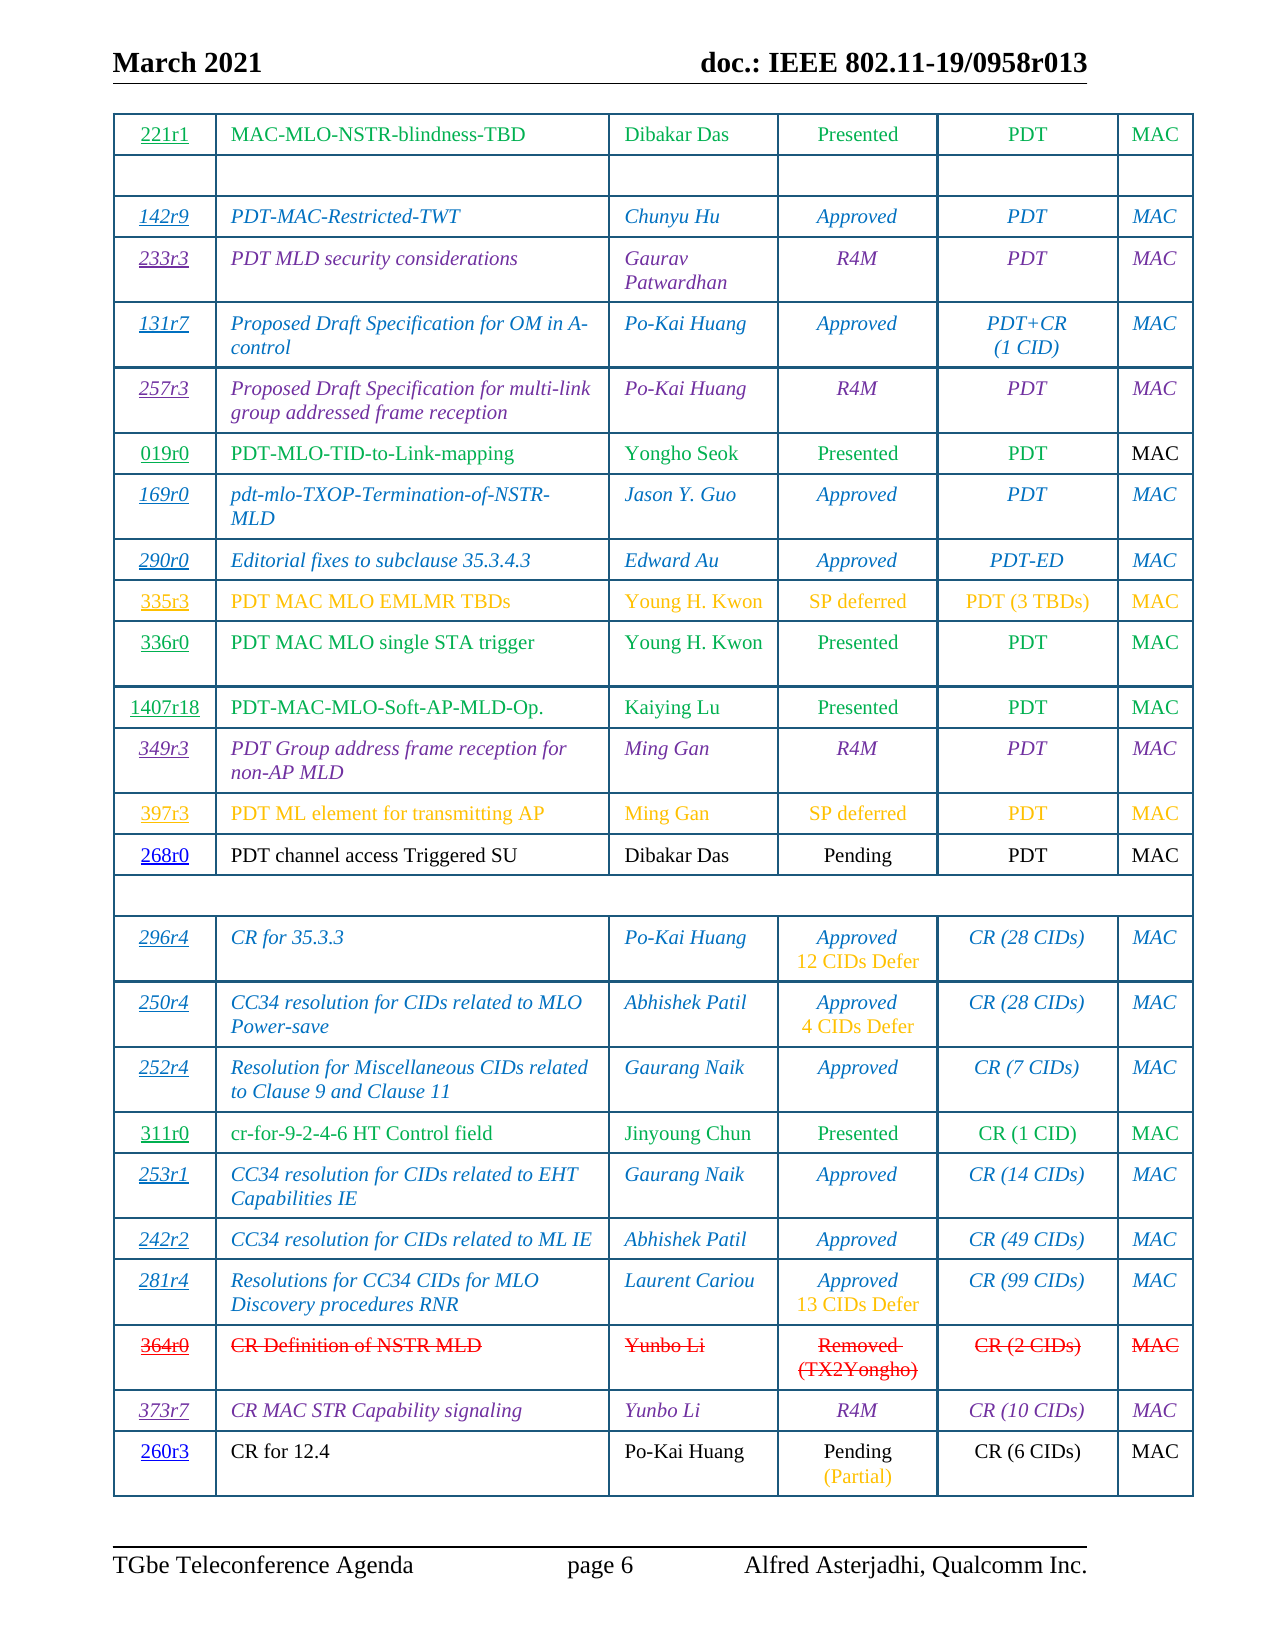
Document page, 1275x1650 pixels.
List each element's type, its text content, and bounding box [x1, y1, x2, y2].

table_cell MAC [1119, 1113, 1192, 1152]
table_cell Young H. Kwon [610, 581, 777, 620]
table_cell MAC [1119, 434, 1192, 473]
table_cell Pending (Partial) [779, 1432, 936, 1495]
table_cell cr-for-9-2-4-6 HT Control field [217, 1113, 608, 1152]
table_cell Po-Kai Huang [610, 1432, 777, 1495]
table_cell [217, 156, 608, 195]
table_cell Proposed Draft Specification for OM in A-control [217, 303, 608, 366]
table_cell 257r3 [115, 369, 215, 432]
table_cell Jinyoung Chun [610, 1113, 777, 1152]
table_cell SP deferred [779, 794, 936, 833]
table_cell R4M [779, 238, 936, 301]
table_cell Jason Y. Guo [610, 475, 777, 538]
table_cell CR Definition of NSTR MLD [217, 1326, 608, 1389]
table_cell Approved [779, 475, 936, 538]
table_cell Presented [779, 622, 936, 685]
table_cell MAC [1119, 794, 1192, 833]
table_cell Abhishek Patil [610, 983, 777, 1046]
table_cell CC34 resolution for CIDs related to MLO Power-save [217, 983, 608, 1046]
table_cell Approved 13 CIDs Defer [779, 1260, 936, 1323]
table_cell 311r0 [115, 1113, 215, 1152]
table_cell PDT MAC MLO EMLMR TBDs [217, 581, 608, 620]
table_cell Kaiying Lu [610, 688, 777, 727]
table_cell [779, 156, 936, 195]
table_cell PDT [939, 622, 1117, 685]
table_cell 336r0 [115, 622, 215, 685]
table_cell MAC [1119, 917, 1192, 980]
table_cell MAC [1119, 1391, 1192, 1430]
table_cell Ming Gan [610, 794, 777, 833]
table_cell CR (2 CIDs) [939, 1326, 1117, 1389]
table_cell Proposed Draft Specification for multi-link group addressed frame reception [217, 369, 608, 432]
table_cell CR MAC STR Capability signaling [217, 1391, 608, 1430]
table_cell CR for 35.3.3 [217, 917, 608, 980]
table_cell CR (28 CIDs) [939, 983, 1117, 1046]
table_cell 397r3 [115, 794, 215, 833]
table_cell Po-Kai Huang [610, 303, 777, 366]
table_cell 268r0 [115, 835, 215, 874]
table_cell PDT+CR (1 CID) [939, 303, 1117, 366]
table_cell pdt-mlo-TXOP-Termination-of-NSTR-MLD [217, 475, 608, 538]
table_cell CR (10 CIDs) [939, 1391, 1117, 1430]
table_cell PDT (3 TBDs) [939, 581, 1117, 620]
table_cell Dibakar Das [610, 115, 777, 154]
table_cell MAC-MLO-NSTR-blindness-TBD [217, 115, 608, 154]
table_cell Removed (TX2Yongho) [779, 1326, 936, 1389]
table_cell Chunyu Hu [610, 197, 777, 236]
table_cell MAC [1119, 1260, 1192, 1323]
table_cell CR (28 CIDs) [939, 917, 1117, 980]
table_cell PDT [939, 729, 1117, 792]
table_cell Approved [779, 1219, 936, 1258]
table_cell CC34 resolution for CIDs related to EHT Capabilities IE [217, 1154, 608, 1217]
table_cell MAC [1119, 1219, 1192, 1258]
table_cell 335r3 [115, 581, 215, 620]
table_cell PDT [939, 238, 1117, 301]
table_cell 169r0 [115, 475, 215, 538]
table_cell CR (14 CIDs) [939, 1154, 1117, 1217]
table_cell 019r0 [115, 434, 215, 473]
table_cell MAC [1119, 475, 1192, 538]
table_cell Approved [779, 1048, 936, 1111]
table_cell Approved [779, 540, 936, 579]
table_cell Dibakar Das [610, 835, 777, 874]
table_cell 1407r18 [115, 688, 215, 727]
table_cell 290r0 [115, 540, 215, 579]
table_cell PDT ML element for transmitting AP [217, 794, 608, 833]
table_cell Young H. Kwon [610, 622, 777, 685]
table_cell PDT [939, 835, 1117, 874]
table_cell PDT-MLO-TID-to-Link-mapping [217, 434, 608, 473]
table_cell [939, 156, 1117, 195]
table_cell MAC [1119, 1326, 1192, 1389]
table_cell PDT [939, 197, 1117, 236]
table_cell Resolution for Miscellaneous CIDs related to Clause 9 and Clause 11 [217, 1048, 608, 1111]
table_cell MAC [1119, 1154, 1192, 1217]
table_cell PDT [939, 475, 1117, 538]
table_cell PDT [939, 369, 1117, 432]
table_cell PDT [939, 794, 1117, 833]
table_cell R4M [779, 369, 936, 432]
table_cell Yunbo Li [610, 1391, 777, 1430]
table_cell PDT [939, 115, 1117, 154]
table_cell Po-Kai Huang [610, 917, 777, 980]
table_cell 296r4 [115, 917, 215, 980]
table_cell MAC [1119, 369, 1192, 432]
table_cell [115, 876, 1192, 915]
table_cell Approved 12 CIDs Defer [779, 917, 936, 980]
table_cell 131r7 [115, 303, 215, 366]
table_cell Approved [779, 1154, 936, 1217]
table_cell MAC [1119, 197, 1192, 236]
table_cell PDT [939, 688, 1117, 727]
table_cell Po-Kai Huang [610, 369, 777, 432]
table_cell Presented [779, 688, 936, 727]
table_cell 373r7 [115, 1391, 215, 1430]
table_cell MAC [1119, 835, 1192, 874]
table_cell R4M [779, 729, 936, 792]
table_cell PDT-MAC-Restricted-TWT [217, 197, 608, 236]
table_cell 253r1 [115, 1154, 215, 1217]
table_cell 250r4 [115, 983, 215, 1046]
table_cell Gaurav Patwardhan [610, 238, 777, 301]
table_cell Approved [779, 303, 936, 366]
table_cell [610, 156, 777, 195]
table_cell CR for 12.4 [217, 1432, 608, 1495]
table_cell Editorial fixes to subclause 35.3.4.3 [217, 540, 608, 579]
table_cell PDT MAC MLO single STA trigger [217, 622, 608, 685]
table_cell 142r9 [115, 197, 215, 236]
table_cell Edward Au [610, 540, 777, 579]
table_cell MAC [1119, 729, 1192, 792]
table_cell MAC [1119, 581, 1192, 620]
table_cell MAC [1119, 688, 1192, 727]
table_cell 364r0 [115, 1326, 215, 1389]
table_cell SP deferred [779, 581, 936, 620]
table_cell CR (1 CID) [939, 1113, 1117, 1152]
table_cell PDT-ED [939, 540, 1117, 579]
table_cell Pending [779, 835, 936, 874]
table_cell Presented [779, 1113, 936, 1152]
table_cell [1119, 156, 1192, 195]
table_cell Yongho Seok [610, 434, 777, 473]
table_cell MAC [1119, 983, 1192, 1046]
table_cell [115, 156, 215, 195]
table_cell Presented [779, 434, 936, 473]
table_cell Yunbo Li [610, 1326, 777, 1389]
table_cell Resolutions for CC34 CIDs for MLO Discovery procedures RNR [217, 1260, 608, 1323]
table_cell CR (7 CIDs) [939, 1048, 1117, 1111]
table_cell Abhishek Patil [610, 1219, 777, 1258]
table_cell MAC [1119, 1048, 1192, 1111]
table_cell 252r4 [115, 1048, 215, 1111]
table_cell R4M [779, 1391, 936, 1430]
table_cell Laurent Cariou [610, 1260, 777, 1323]
table_cell MAC [1119, 540, 1192, 579]
table_cell 281r4 [115, 1260, 215, 1323]
table_cell Ming Gan [610, 729, 777, 792]
table_cell MAC [1119, 238, 1192, 301]
table_cell Gaurang Naik [610, 1048, 777, 1111]
table_cell MAC [1119, 115, 1192, 154]
table_cell PDT [939, 434, 1117, 473]
table_cell PDT channel access Triggered SU [217, 835, 608, 874]
table_cell PDT Group address frame reception for non-AP MLD [217, 729, 608, 792]
table_cell Approved 4 CIDs Defer [779, 983, 936, 1046]
table_cell 221r1 [115, 115, 215, 154]
table_cell Approved [779, 197, 936, 236]
table_cell CR (99 CIDs) [939, 1260, 1117, 1323]
table_cell PDT MLD security considerations [217, 238, 608, 301]
table_cell CR (6 CIDs) [939, 1432, 1117, 1495]
table_cell PDT-MAC-MLO-Soft-AP-MLD-Op. [217, 688, 608, 727]
table_cell MAC [1119, 303, 1192, 366]
table_cell CC34 resolution for CIDs related to ML IE [217, 1219, 608, 1258]
table_cell 242r2 [115, 1219, 215, 1258]
table_cell Gaurang Naik [610, 1154, 777, 1217]
table_cell CR (49 CIDs) [939, 1219, 1117, 1258]
table_cell 349r3 [115, 729, 215, 792]
table_cell 233r3 [115, 238, 215, 301]
table_cell Presented [779, 115, 936, 154]
table_cell 260r3 [115, 1432, 215, 1495]
table_cell MAC [1119, 622, 1192, 685]
table_cell MAC [1119, 1432, 1192, 1495]
